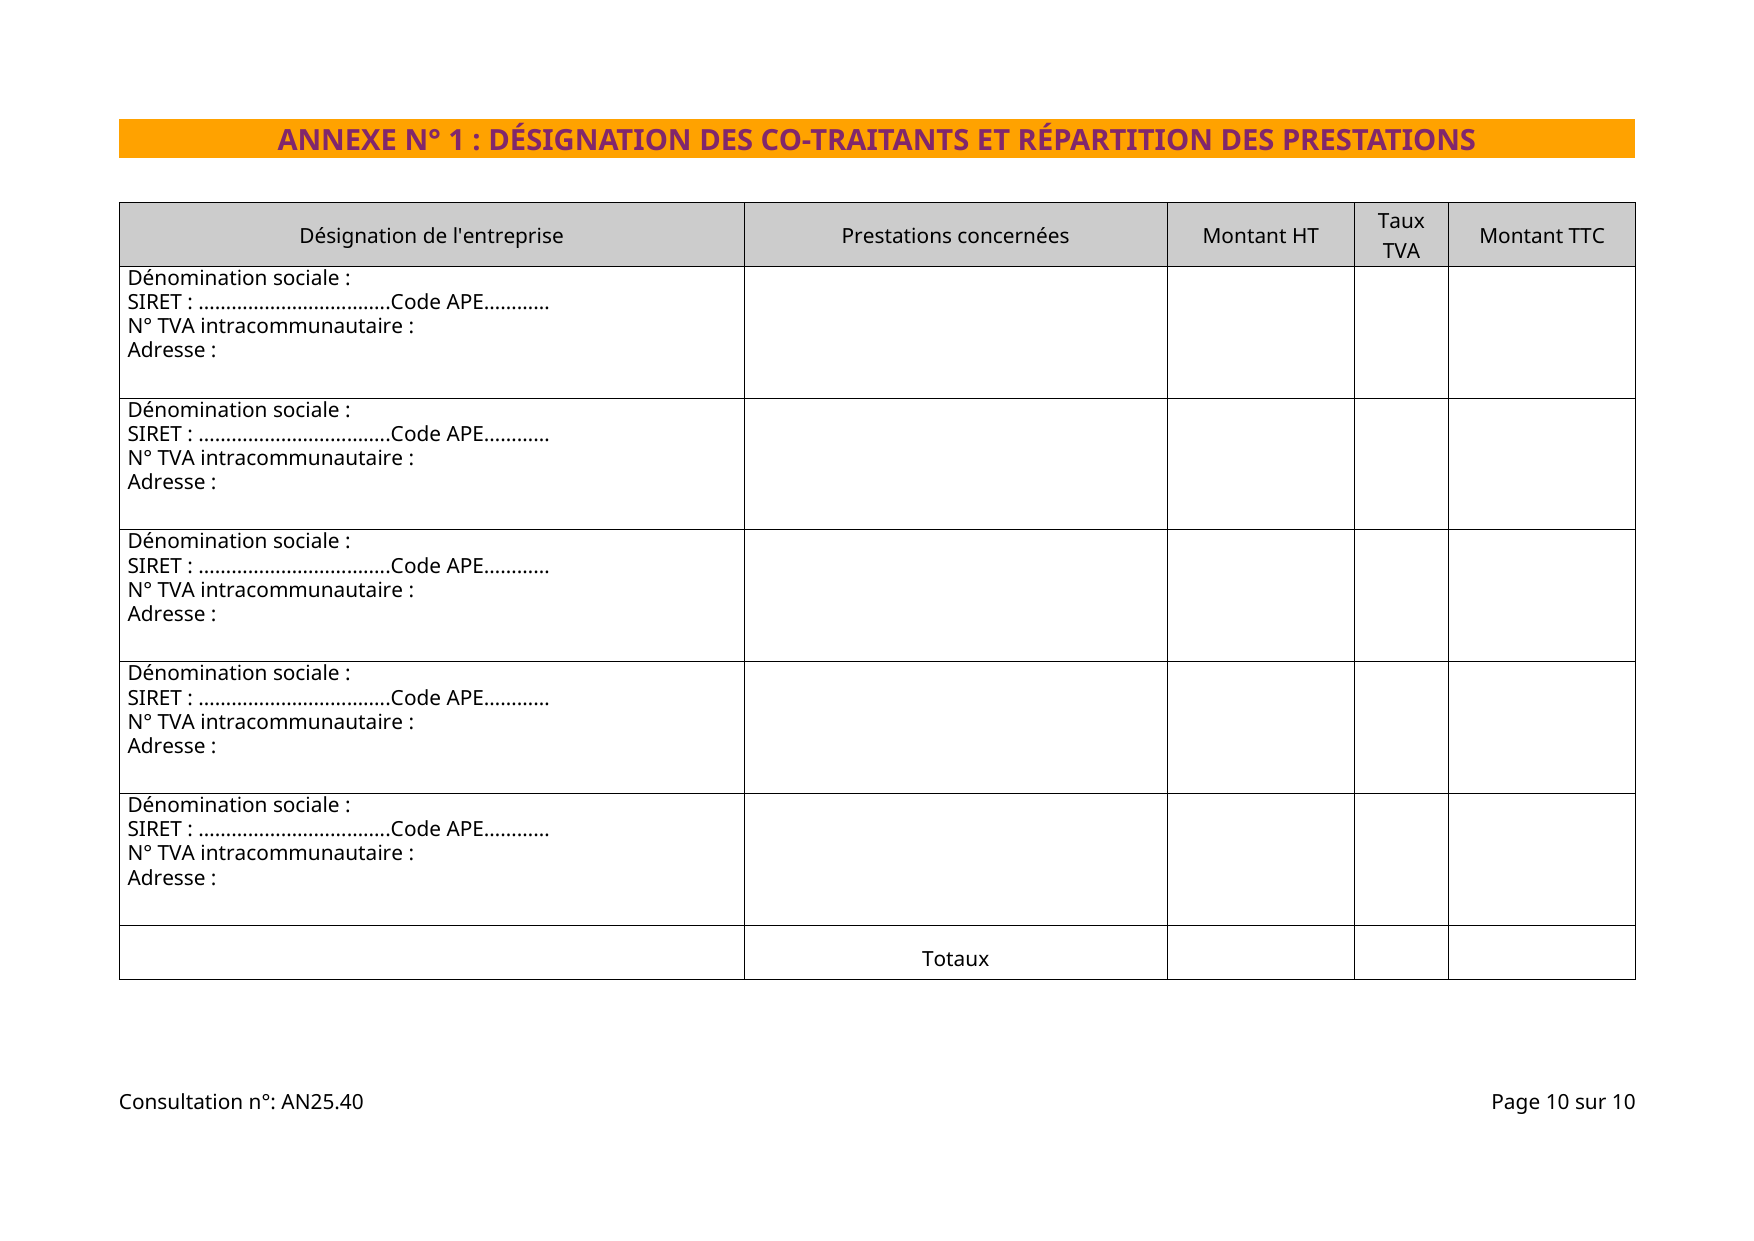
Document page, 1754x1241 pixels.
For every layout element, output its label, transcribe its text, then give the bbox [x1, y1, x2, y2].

table_cell [745, 794, 1167, 924]
table_cell Dénomination sociale : SIRET : ………………………….….Code APE………… N° TVA intracommunautaire : Adresse : [120, 530, 744, 661]
table_cell Dénomination sociale : SIRET : ………………………….….Code APE………… N° TVA intracommunautaire : Adresse : [120, 662, 744, 793]
table_cell [1449, 926, 1635, 979]
table_header Taux TVA [1355, 203, 1448, 266]
table_cell [745, 530, 1167, 661]
table_cell [1355, 926, 1448, 979]
table_cell [1449, 399, 1635, 529]
table_cell [1168, 267, 1354, 397]
table_cell [745, 399, 1167, 529]
table_cell [1168, 662, 1354, 793]
table_cell [1449, 530, 1635, 661]
table_header Montant TTC [1449, 203, 1635, 266]
table_cell [1168, 399, 1354, 529]
subtitle ANNEXE N° 1 : DÉSIGNATION DES CO-TRAITANTS ET RÉPARTITION DES PRESTATIONS [119, 119, 1635, 158]
table_cell [1449, 267, 1635, 397]
table_cell [1449, 662, 1635, 793]
table_cell [1168, 926, 1354, 979]
table_header Désignation de l'entreprise [120, 203, 744, 266]
table_cell [120, 926, 744, 979]
table_cell [745, 662, 1167, 793]
table_cell [1355, 662, 1448, 793]
table_cell [1355, 530, 1448, 661]
table_cell [1168, 794, 1354, 924]
table_cell [1449, 794, 1635, 924]
table_cell [1355, 267, 1448, 397]
table_cell [1168, 530, 1354, 661]
table_cell Totaux [745, 926, 1167, 979]
table_cell Dénomination sociale : SIRET : ………………………….….Code APE………… N° TVA intracommunautaire : Adresse : [120, 794, 744, 924]
table_cell Dénomination sociale : SIRET : ………………………….….Code APE………… N° TVA intracommunautaire : Adresse : [120, 399, 744, 529]
table_cell Dénomination sociale : SIRET : ………………………….….Code APE………… N° TVA intracommunautaire : Adresse : [120, 267, 744, 397]
table_cell [745, 267, 1167, 397]
table_header Montant HT [1168, 203, 1354, 266]
table_header Prestations concernées [745, 203, 1167, 266]
table_cell [1355, 399, 1448, 529]
table_cell [1355, 794, 1448, 924]
